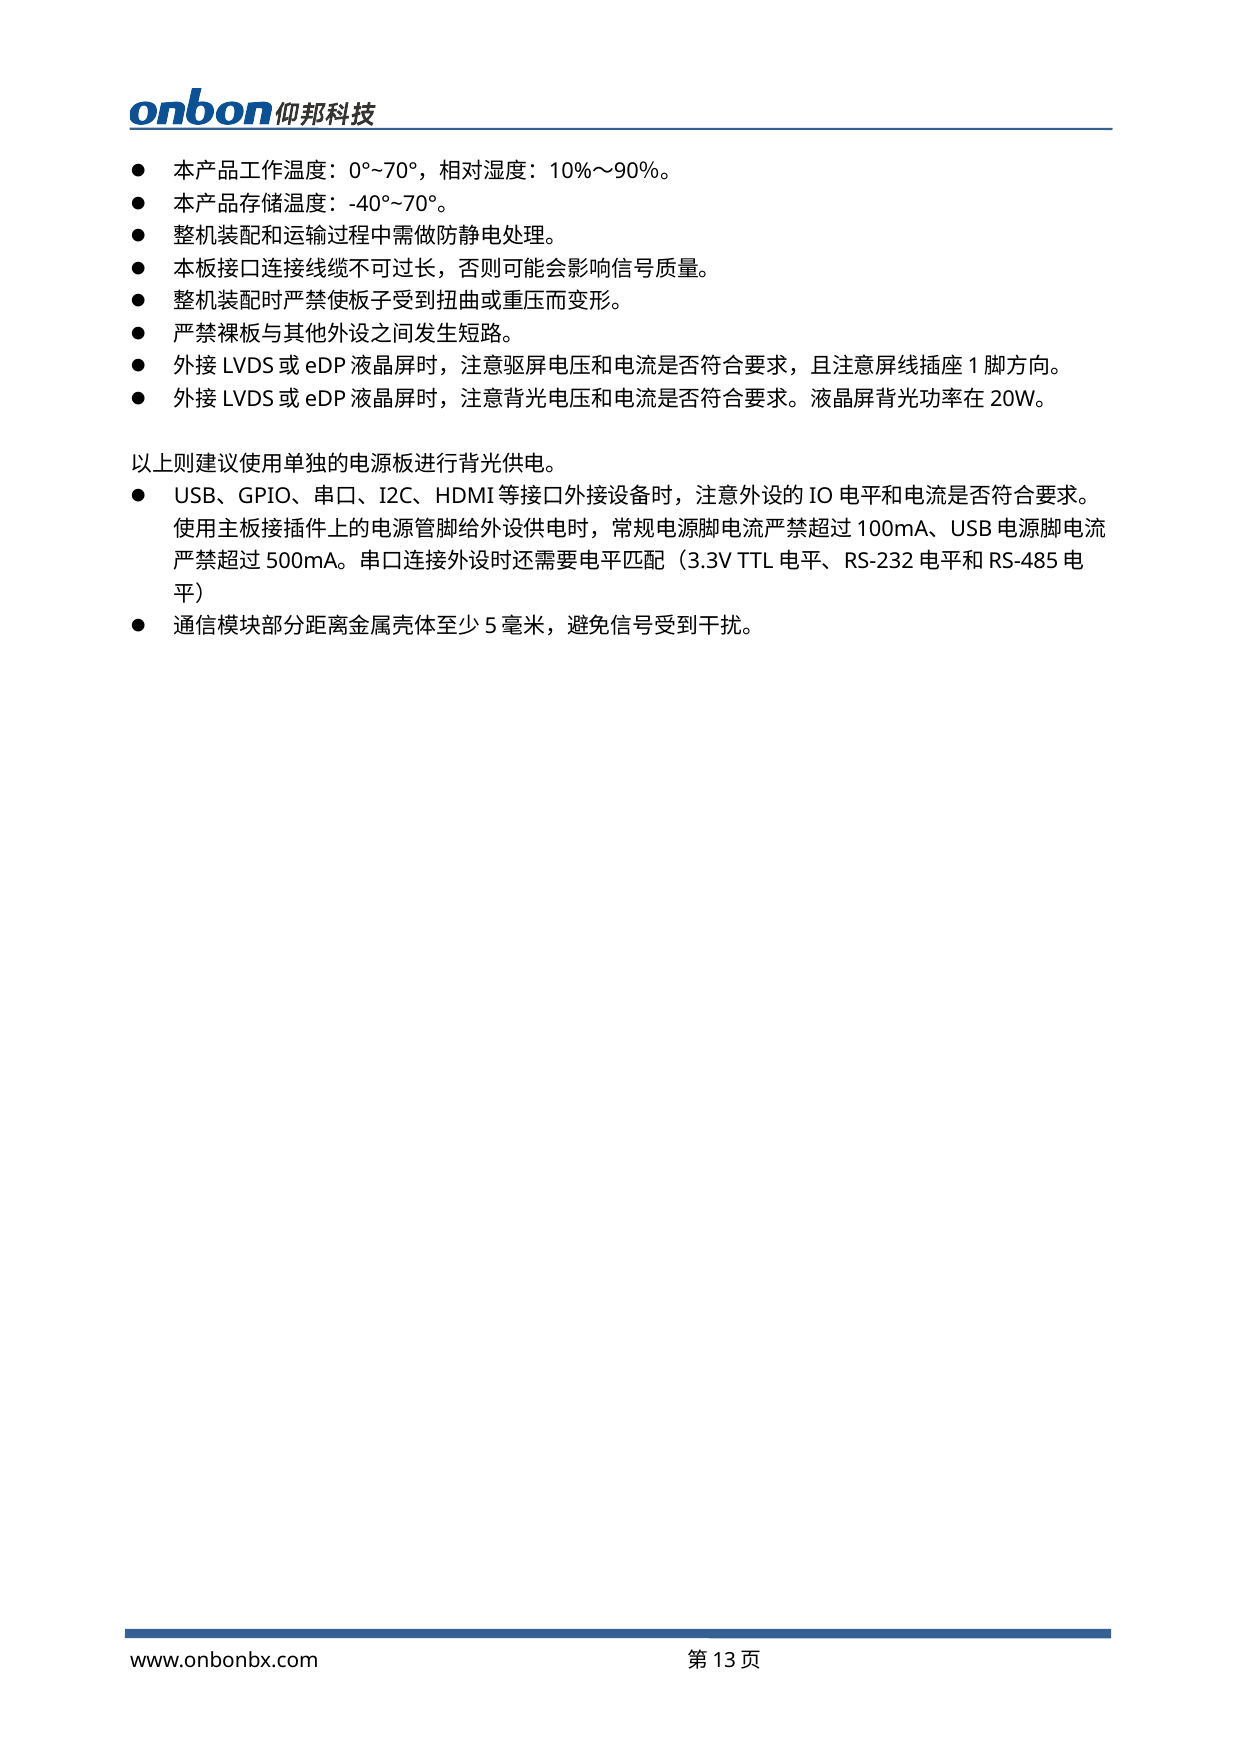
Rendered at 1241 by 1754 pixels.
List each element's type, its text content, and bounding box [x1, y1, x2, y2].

list USB、GPIO、串口、I2C、HDMI等接口外接设备时，注意外设的IO电平和电流是否符合要求。使用主板接插件上的电源管脚给外设供电时，常规电源脚电流严禁超过100mA、USB电源脚电流严禁超过500mA。串口连接外设时还需要电平匹配（3.3V TTL电平、RS-232电平和RS-485电平） [130, 478, 1110, 608]
list 严禁裸板与其他外设之间发生短路。 [130, 315, 1110, 348]
list 本产品存储温度：-40°~70°。 [130, 185, 1110, 218]
list 本产品工作温度：0°~70°，相对湿度：10%～90％。 [130, 153, 1110, 185]
list 整机装配时严禁使板子受到扭曲或重压而变形。 [130, 283, 1110, 315]
list 本板接口连接线缆不可过长，否则可能会影响信号质量。 [130, 250, 1110, 283]
picture [129, 88, 376, 126]
list 通信模块部分距离金属壳体至少5毫米，避免信号受到干扰。 [130, 608, 1110, 640]
list 外接LVDS或eDP液晶屏时，注意驱屏电压和电流是否符合要求，且注意屏线插座1脚方向。 [130, 348, 1110, 380]
list 外接LVDS或eDP液晶屏时，注意背光电压和电流是否符合要求。液晶屏背光功率在 20W。 [130, 380, 1110, 413]
list 整机装配和运输过程中需做防静电处理。 [130, 218, 1110, 250]
text 以上则建议使用单独的电源板进行背光供电。 [130, 445, 1110, 478]
